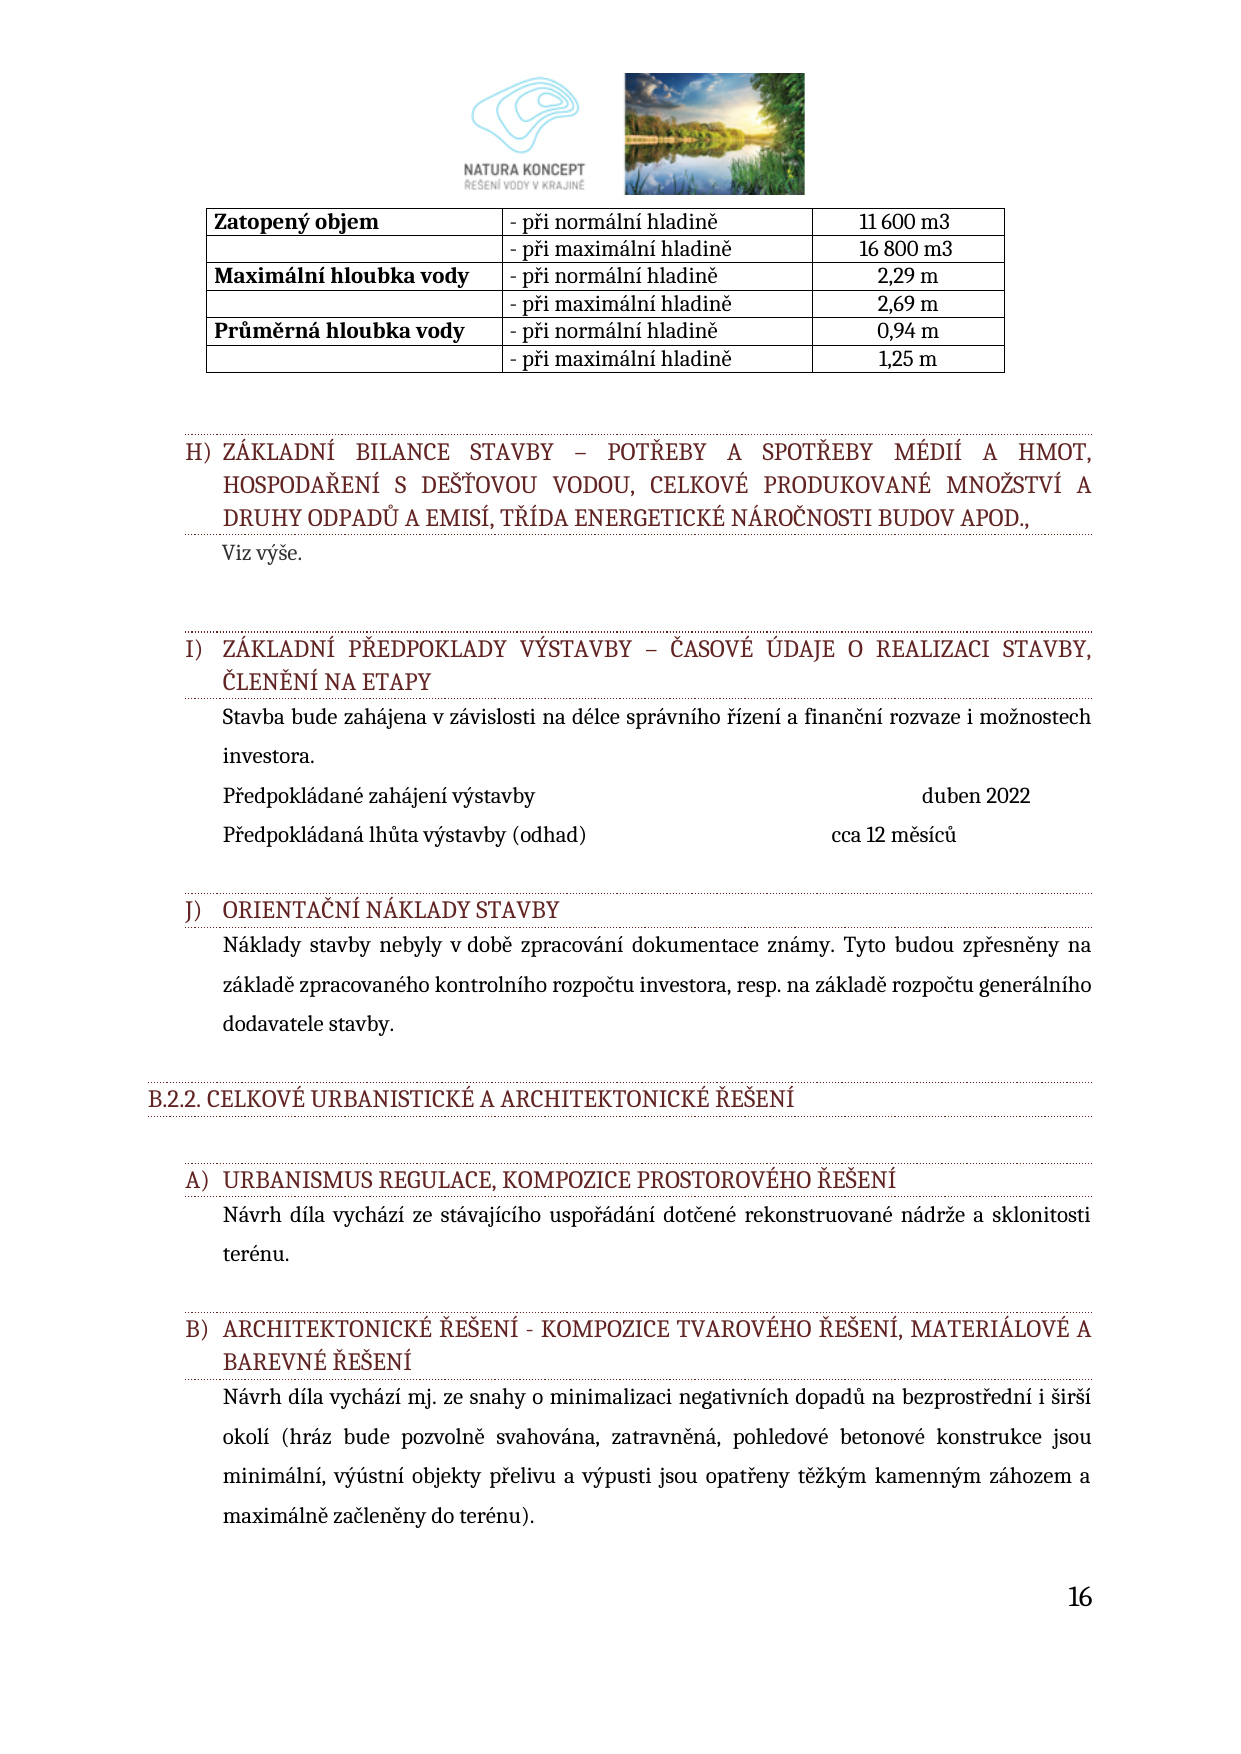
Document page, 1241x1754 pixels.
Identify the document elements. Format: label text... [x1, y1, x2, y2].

subtitle základní bilance stavby – potřeby a spotřeby médií a hmot, hospodaření s dešťovou vodou, celkové produkované množství a druhy odpadů a emisí, třída energetické náročnosti budov apod., [185, 434, 1092, 535]
subtitle architektonické řešení - kompozice tvarového řešení, materiálové a barevné řešení [185, 1312, 1092, 1380]
text Stavba bude zahájena v závislosti na délce správního řízení a finanční rozvaze i možnostech investora. [223, 704, 1092, 769]
table_cell - při maximální hladině [503, 346, 812, 372]
picture [453, 73, 805, 195]
text Návrh díla vychází mj. ze snahy o minimalizaci negativních dopadů na bezprostřední i širší okolí (hráz bude pozvolně svahována, zatravněná, pohledové betonové konstrukce jsou minimální, výústní objekty přelivu a výpusti jsou opatřeny těžkým kamenným záhozem a maximálně začleněny do terénu). [223, 1384, 1092, 1529]
table_cell Průměrná hloubka vody [207, 318, 502, 344]
table_cell 2,69 m [813, 291, 1004, 317]
subtitle urbanismus regulace, kompozice prostorového řešení [185, 1162, 1092, 1197]
table_cell 1,25 m [813, 346, 1004, 372]
text Předpokládané zahájení výstavby duben 2022 [223, 783, 1092, 809]
table_cell Zatopený objem [207, 209, 502, 235]
table_cell - při maximální hladině [503, 236, 812, 262]
subtitle základní předpoklady výstavby – časové údaje o realizaci stavby, členění na etapy [185, 631, 1092, 699]
table_cell 11 600 m3 [813, 209, 1004, 235]
table_cell 2,29 m [813, 263, 1004, 290]
subtitle orientační náklady stavby [185, 893, 1092, 928]
table_cell [207, 291, 502, 317]
table_cell [207, 346, 502, 372]
table_cell - při maximální hladině [503, 291, 812, 317]
subtitle Celkové urbanistické a architektonické řešení [148, 1082, 1092, 1117]
table_cell - při normální hladině [503, 318, 812, 344]
text Náklady stavby nebyly v době zpracování dokumentace známy. Tyto budou zpřesněny na základě zpracovaného kontrolního rozpočtu investora, resp. na základě rozpočtu generálního dodavatele stavby. [223, 932, 1092, 1037]
text Návrh díla vychází ze stávajícího uspořádání dotčené rekonstruované nádrže a sklonitosti terénu. [223, 1202, 1092, 1267]
text Viz výše. [148, 540, 1092, 566]
table_cell Maximální hloubka vody [207, 263, 502, 290]
text Předpokládaná lhůta výstavby (odhad) cca 12 měsíců [223, 822, 1092, 848]
table_cell - při normální hladině [503, 263, 812, 290]
table_cell [207, 236, 502, 262]
table_cell 0,94 m [813, 318, 1004, 344]
table_cell - při normální hladině [503, 209, 812, 235]
table_cell 16 800 m3 [813, 236, 1004, 262]
